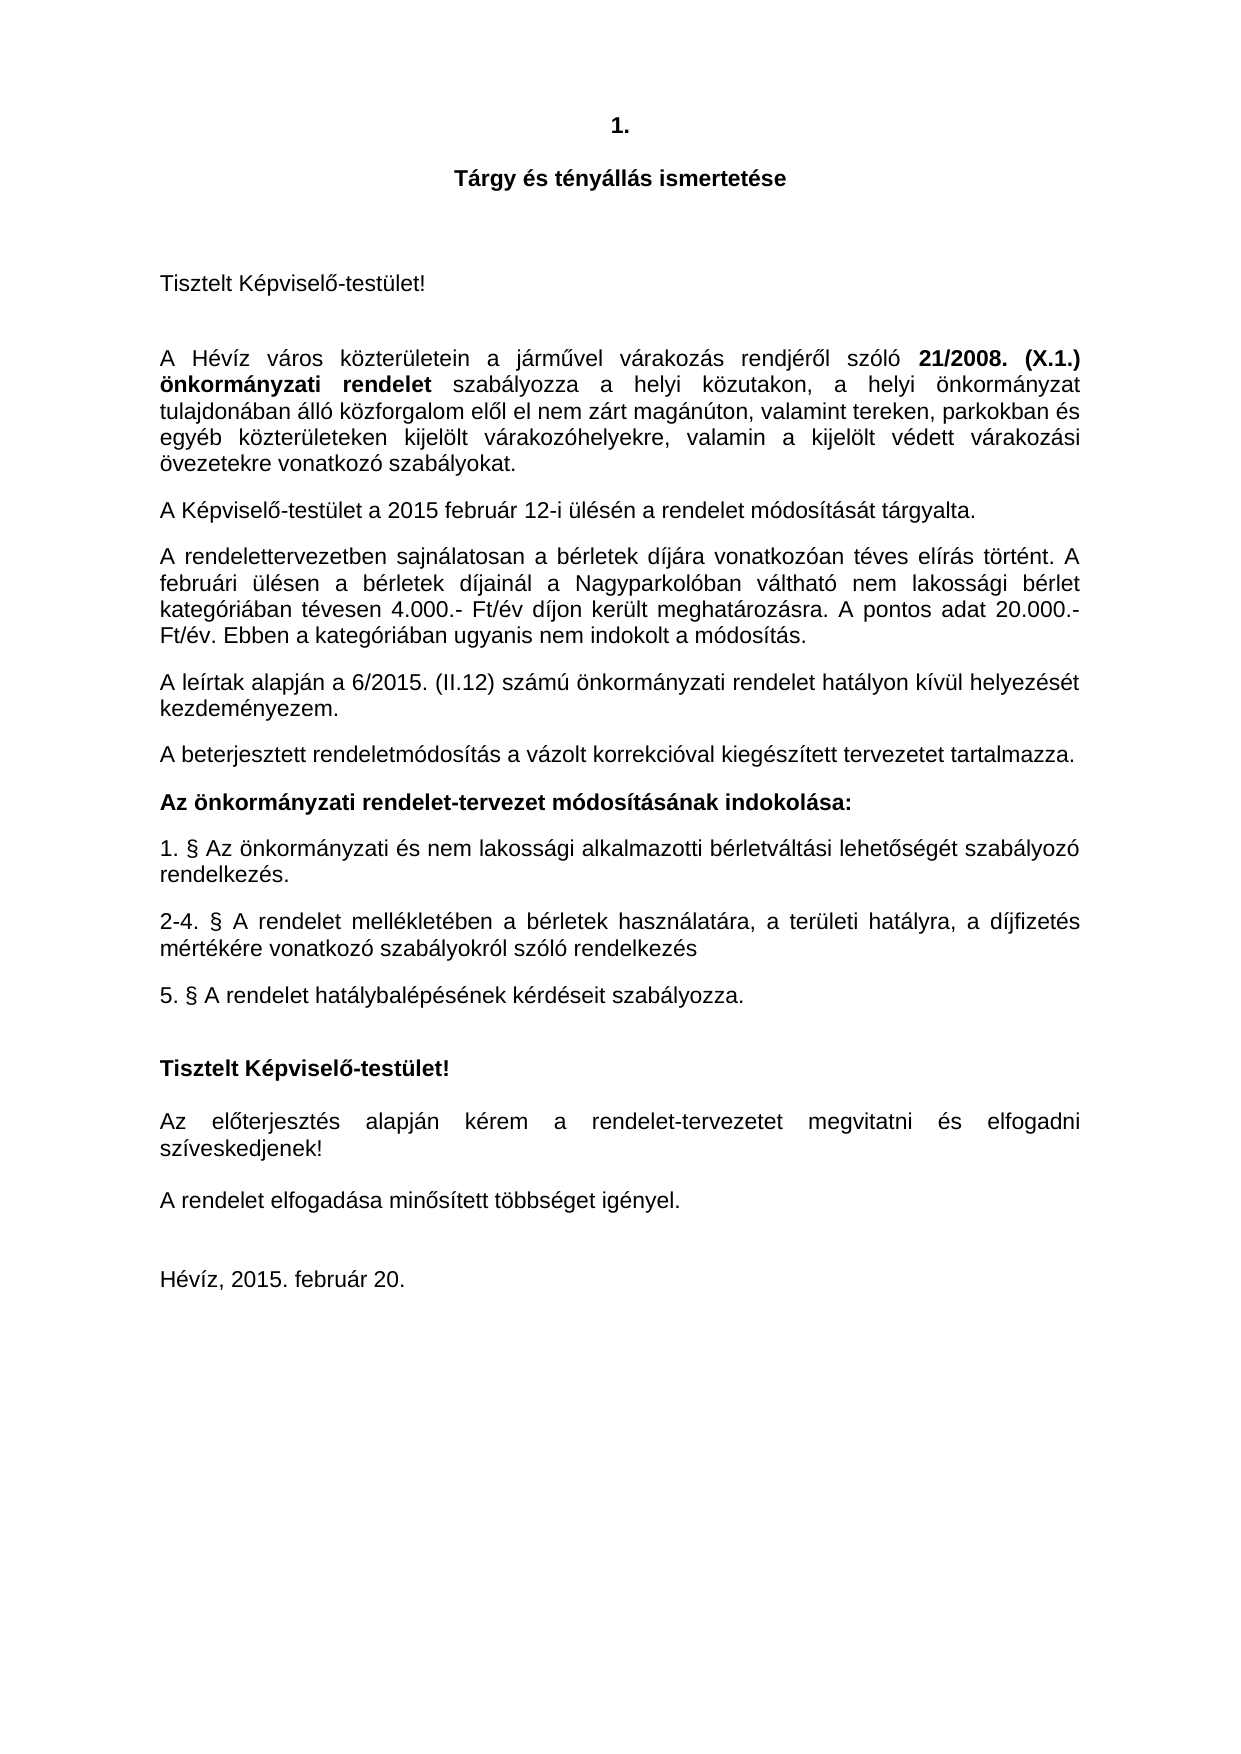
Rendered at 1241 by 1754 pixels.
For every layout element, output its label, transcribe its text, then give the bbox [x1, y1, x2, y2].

text Tárgy és tényállás ismertetése [159, 164, 1081, 191]
text 1. [159, 112, 1081, 138]
text 2-4. § A rendelet mellékletében a bérletek használatára, a területi hatályra, a díjfizetés mértékére vonatkozó szabályokról szóló rendelkezés [159, 908, 1081, 961]
text A Hévíz város közterületein a járművel várakozás rendjéről szóló 21/2008. (X.1.) önkormányzati rendelet szabályozza a helyi közutakon, a helyi önkormányzat tulajdonában álló közforgalom elől el nem zárt magánúton, valamint tereken, parkokban és egyéb közterületeken kijelölt várakozóhelyekre, valamin a kijelölt védett várakozási övezetekre vonatkozó szabályokat. [159, 345, 1081, 477]
text 5. § A rendelet hatálybalépésének kérdéseit szabályozza. [159, 982, 1081, 1008]
text Hévíz, 2015. február 20. [159, 1266, 1081, 1293]
text A rendelet elfogadása minősített többséget igényel. [159, 1187, 1081, 1213]
text A rendelettervezetben sajnálatosan a bérletek díjára vonatkozóan téves elírás történt. A februári ülésen a bérletek díjainál a Nagyparkolóban váltható nem lakossági bérlet kategóriában tévesen 4.000.- Ft/év díjon került meghatározásra. A pontos adat 20.000.- Ft/év. Ebben a kategóriában ugyanis nem indokolt a módosítás. [159, 543, 1081, 648]
text Az önkormányzati rendelet-tervezet módosításának indokolása: [159, 788, 1081, 815]
text Tisztelt Képviselő-testület! [159, 1055, 1065, 1082]
text A leírtak alapján a 6/2015. (II.12) számú önkormányzati rendelet hatályon kívül helyezését kezdeményezem. [159, 668, 1081, 721]
text A Képviselő-testület a 2015 február 12-i ülésén a rendelet módosítását tárgyalta. [159, 497, 1081, 523]
text Az előterjesztés alapján kérem a rendelet-tervezetet megvitatni és elfogadni szíveskedjenek! [159, 1108, 1081, 1161]
text Tisztelt Képviselő-testület! [159, 270, 1081, 296]
text A beterjesztett rendeletmódosítás a vázolt korrekcióval kiegészített tervezetet tartalmazza. [159, 741, 1081, 768]
text 1. § Az önkormányzati és nem lakossági alkalmazotti bérletváltási lehetőségét szabályozó rendelkezés. [159, 835, 1081, 887]
